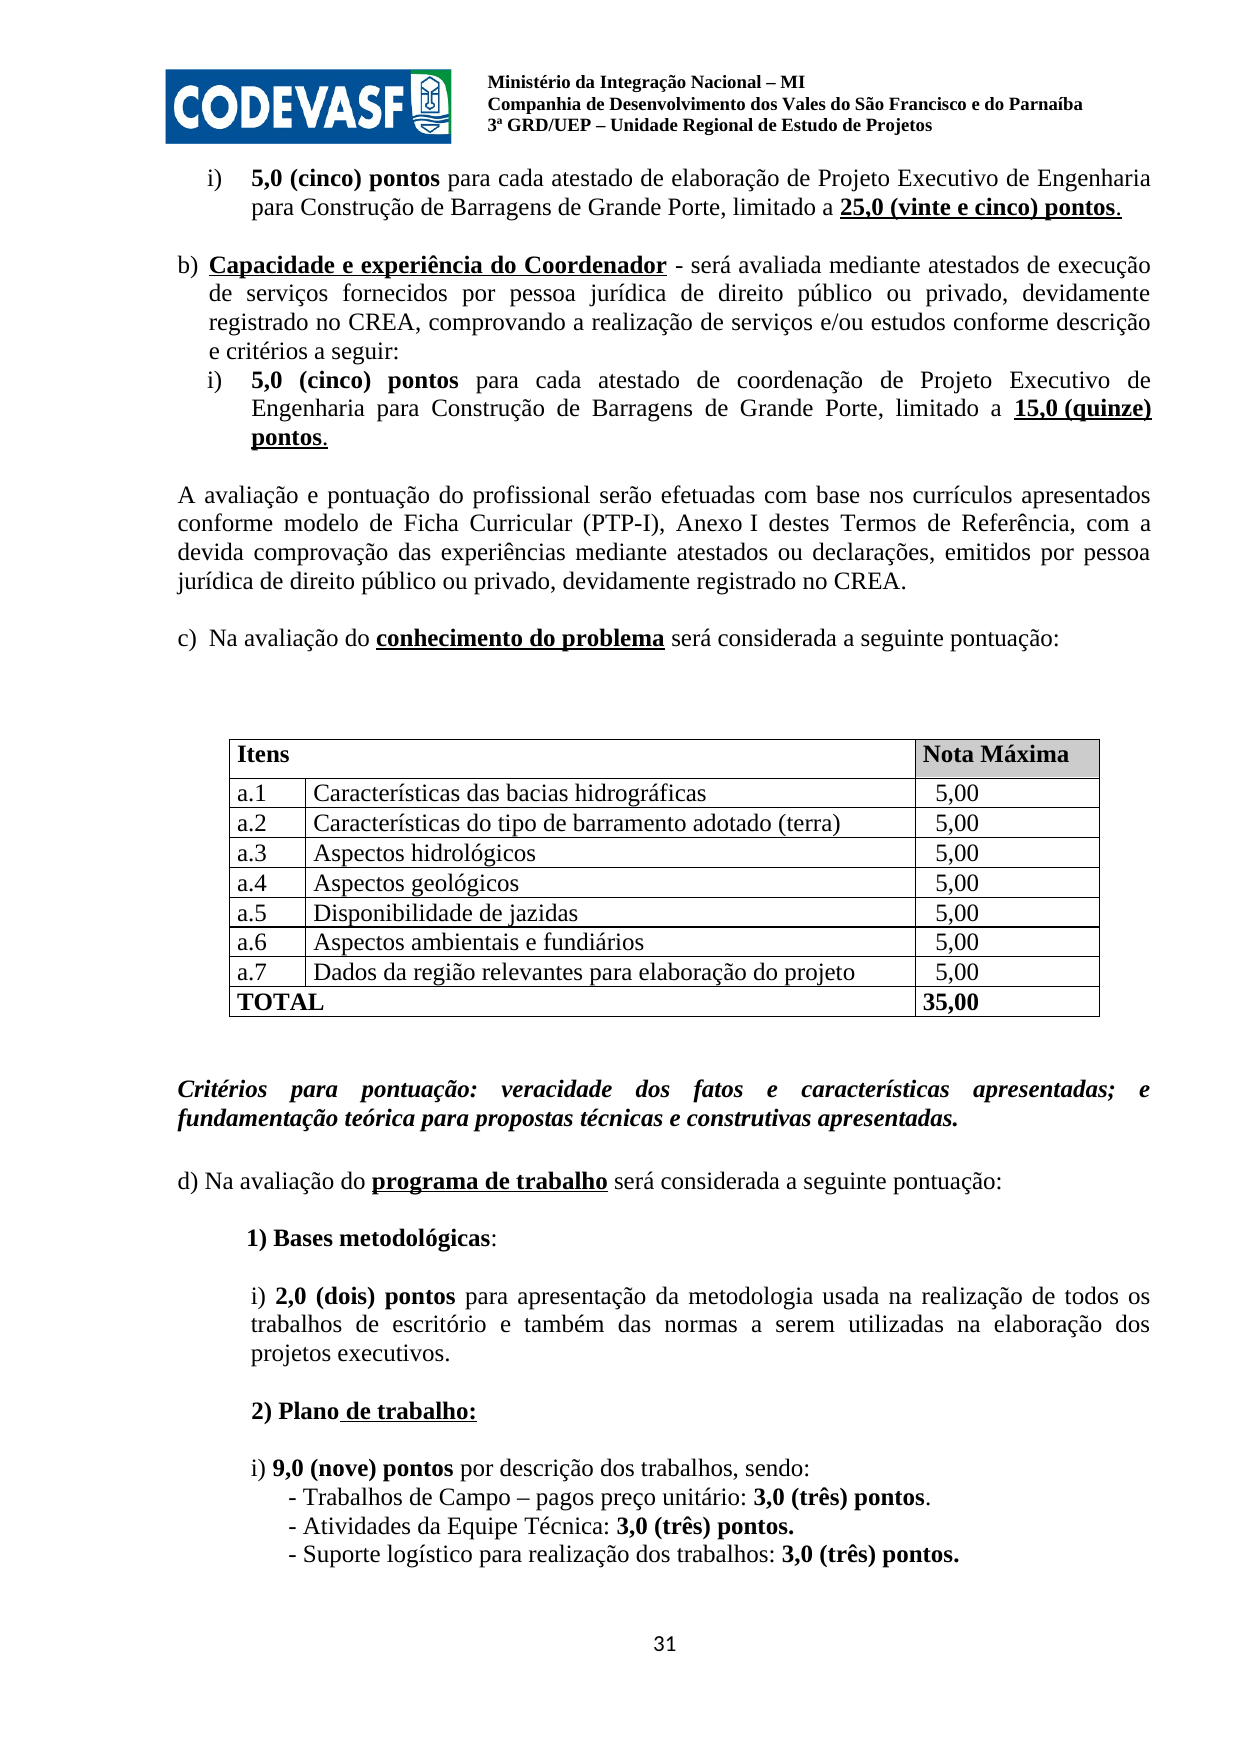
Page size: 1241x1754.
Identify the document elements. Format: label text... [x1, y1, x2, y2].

table_header Itens [230, 740, 915, 777]
table_cell Características do tipo de barramento adotado (terra) [306, 808, 915, 837]
table_cell a.3 [230, 838, 305, 867]
text 1) Bases metodológicas: [177, 1223, 1152, 1252]
text i) 9,0 (nove) pontos por descrição dos trabalhos, sendo: [177, 1453, 1152, 1482]
list Capacidade e experiência do Coordenador - será avaliada mediante atestados de execução de serviços fornecidos por pessoa jurídica de direito público ou privado, devidamente registrado no CREA, comprovando a realização de serviços e/ou estudos conforme descrição e critérios a seguir: [177, 250, 1152, 365]
table_cell Características das bacias hidrográficas [306, 779, 915, 807]
table_cell Aspectos hidrológicos [306, 838, 915, 867]
table_cell TOTAL [230, 987, 915, 1016]
text i) 2,0 (dois) pontos para apresentação da metodologia usada na realização de todos os trabalhos de escritório e também das normas a serem utilizadas na elaboração dos projetos executivos. [251, 1281, 1152, 1367]
picture [165, 69, 452, 144]
text - Atividades da Equipe Técnica: 3,0 (três) pontos. [214, 1511, 1152, 1539]
table_cell a.6 [230, 928, 305, 956]
table_cell Aspectos geológicos [306, 868, 915, 897]
text - Suporte logístico para realização dos trabalhos: 3,0 (três) pontos. [214, 1539, 1152, 1568]
table_cell 35,00 [916, 987, 1099, 1016]
table_cell 5,00 [916, 928, 1099, 956]
table_cell Aspectos ambientais e fundiários [306, 928, 915, 956]
table_cell 5,00 [916, 838, 1099, 867]
list 5,0 (cinco) pontos para cada atestado de elaboração de Projeto Executivo de Engenharia para Construção de Barragens de Grande Porte, limitado a 25,0 (vinte e cinco) pontos. [207, 163, 1152, 221]
text - Trabalhos de Campo – pagos preço unitário: 3,0 (três) pontos. [214, 1482, 1152, 1511]
table_cell a.1 [230, 779, 305, 807]
text A avaliação e pontuação do profissional serão efetuadas com base nos currículos apresentados conforme modelo de Ficha Curricular (PTP-I), Anexo I destes Termos de Referência, com a devida comprovação das experiências mediante atestados ou declarações, emitidos por pessoa jurídica de direito público ou privado, devidamente registrado no CREA. [177, 480, 1152, 595]
table_cell Dados da região relevantes para elaboração do projeto [306, 957, 915, 986]
table_cell 5,00 [916, 898, 1099, 926]
table_header Nota Máxima [916, 740, 1099, 777]
text 2) Plano de trabalho: [251, 1396, 1152, 1424]
table_cell 5,00 [916, 957, 1099, 986]
table_cell Disponibilidade de jazidas [306, 898, 915, 926]
table_cell 5,00 [916, 779, 1099, 807]
text d) Na avaliação do programa de trabalho será considerada a seguinte pontuação: [177, 1166, 1152, 1194]
table_cell a.7 [230, 957, 305, 986]
list Na avaliação do conhecimento do problema será considerada a seguinte pontuação: [177, 623, 1152, 652]
text Critérios para pontuação: veracidade dos fatos e características apresentadas; e fundamentação teórica para propostas técnicas e construtivas apresentadas. [177, 1074, 1152, 1132]
table_cell a.5 [230, 898, 305, 926]
list 5,0 (cinco) pontos para cada atestado de coordenação de Projeto Executivo de Engenharia para Construção de Barragens de Grande Porte, limitado a 15,0 (quinze) pontos. [207, 365, 1152, 451]
table_cell 5,00 [916, 868, 1099, 897]
table_cell a.2 [230, 808, 305, 837]
table_cell a.4 [230, 868, 305, 897]
table_cell 5,00 [916, 808, 1099, 837]
